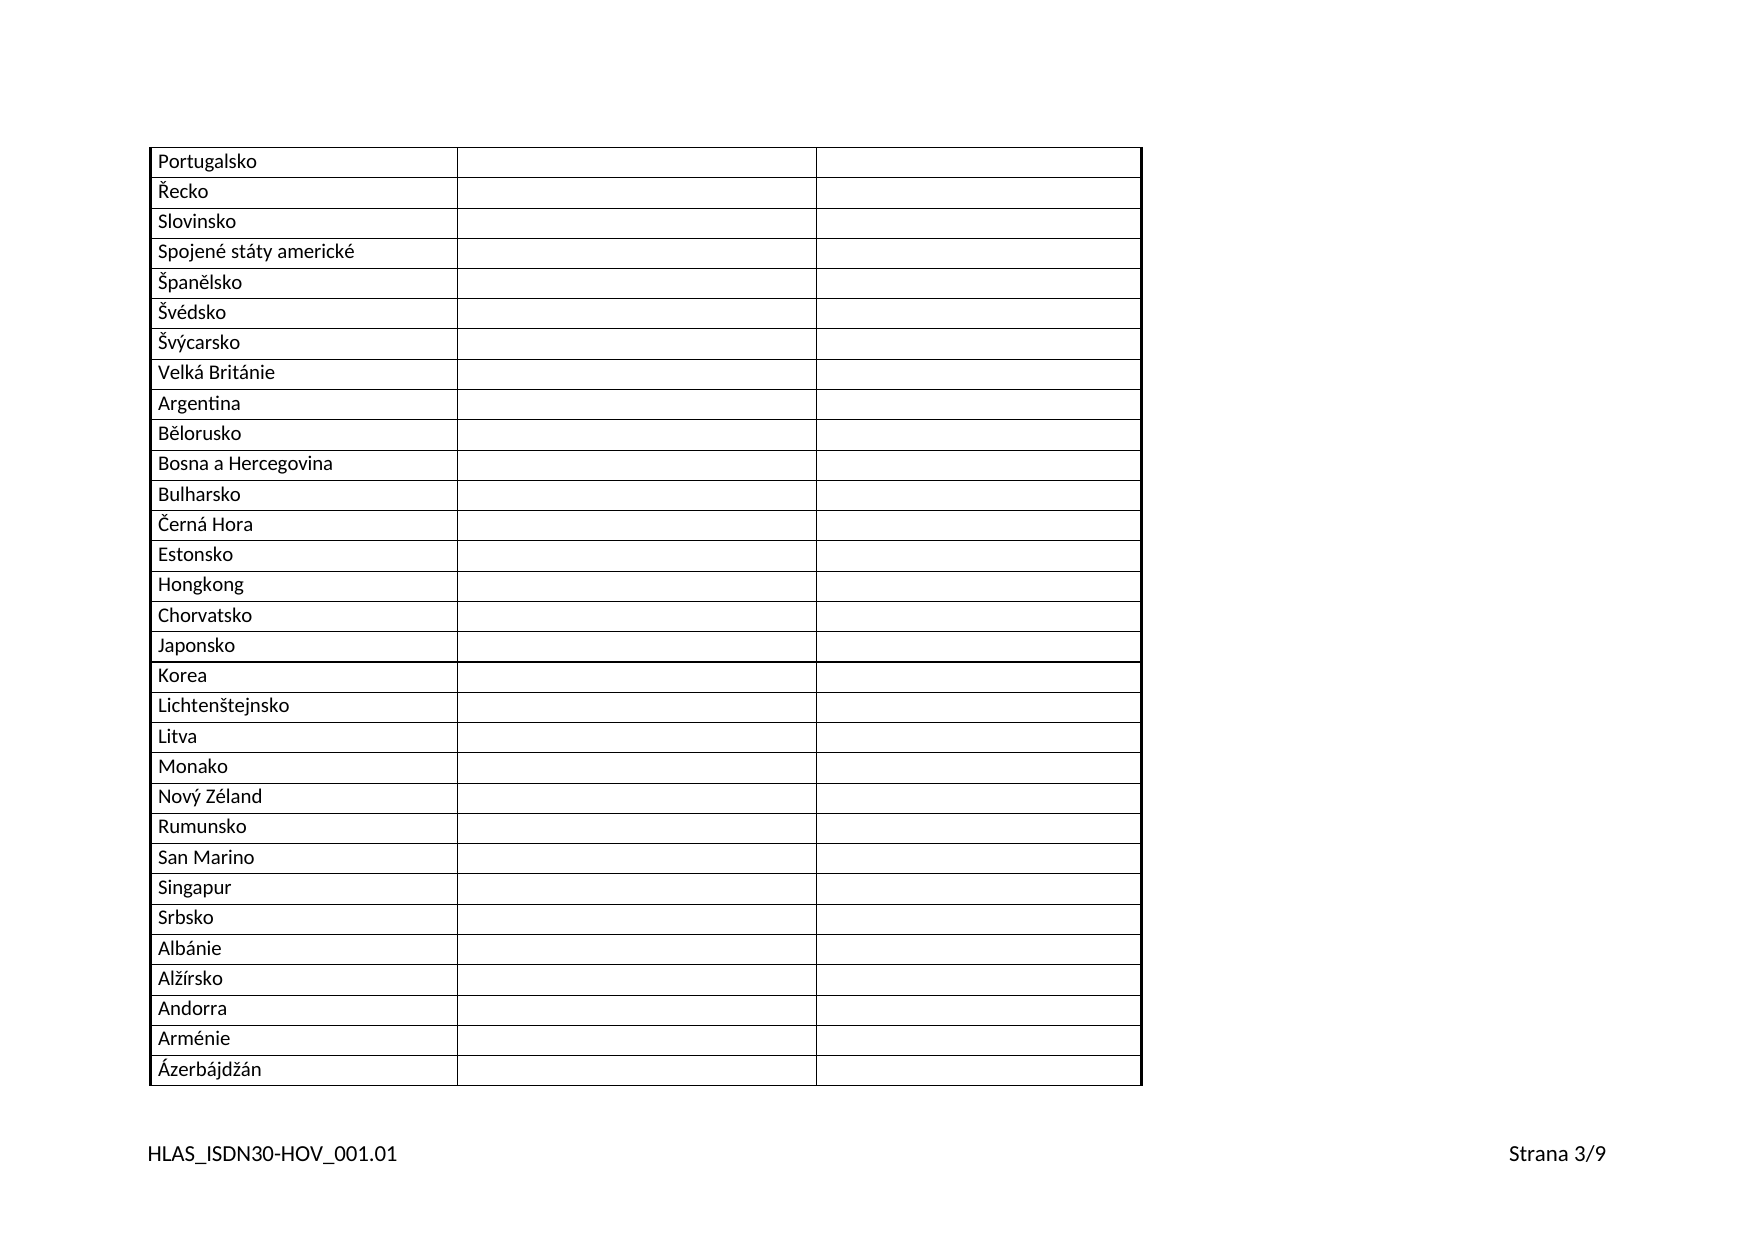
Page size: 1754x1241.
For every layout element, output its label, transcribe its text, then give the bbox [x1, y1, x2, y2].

table_cell [817, 299, 1140, 328]
table_cell [458, 451, 816, 480]
table_cell Litva [152, 723, 457, 752]
table_cell [817, 663, 1140, 692]
table_cell [458, 753, 816, 783]
table_cell [458, 814, 816, 843]
table_cell [458, 874, 816, 903]
table_cell [817, 693, 1140, 722]
table_cell Švýcarsko [152, 329, 457, 358]
table_cell [817, 1056, 1140, 1085]
table_cell [458, 299, 816, 328]
table_cell Chorvatsko [152, 602, 457, 631]
table_cell [458, 269, 816, 298]
table_cell [817, 905, 1140, 934]
table_cell [817, 753, 1140, 783]
table_cell Srbsko [152, 905, 457, 934]
table_cell [458, 1056, 816, 1085]
table_cell Bělorusko [152, 420, 457, 449]
table_cell Andorra [152, 996, 457, 1025]
table_cell [458, 329, 816, 358]
table_cell Černá Hora [152, 511, 457, 540]
table_cell [817, 723, 1140, 752]
table_cell Ázerbájdžán [152, 1056, 457, 1085]
table_cell [458, 178, 816, 207]
table_cell [458, 693, 816, 722]
table_cell Korea [152, 663, 457, 692]
table_cell Estonsko [152, 541, 457, 571]
table_cell Rumunsko [152, 814, 457, 843]
table_cell [458, 481, 816, 510]
table_cell [458, 965, 816, 994]
table_cell [817, 965, 1140, 994]
table_cell [458, 239, 816, 268]
table_cell [817, 481, 1140, 510]
table_cell [817, 541, 1140, 571]
table_cell Slovinsko [152, 209, 457, 238]
table_cell [817, 178, 1140, 207]
table_cell Bulharsko [152, 481, 457, 510]
table_cell San Marino [152, 844, 457, 873]
table_cell [458, 420, 816, 449]
table_cell [458, 360, 816, 389]
table_cell [817, 996, 1140, 1025]
table_cell [817, 602, 1140, 631]
table_cell [817, 420, 1140, 449]
table_cell Singapur [152, 874, 457, 903]
table_cell [817, 784, 1140, 813]
table_cell [817, 239, 1140, 268]
table_cell [817, 874, 1140, 903]
table_cell [817, 572, 1140, 601]
table_cell Monako [152, 753, 457, 783]
table_cell Velká Británie [152, 360, 457, 389]
table_cell [458, 905, 816, 934]
table_cell Švédsko [152, 299, 457, 328]
table_cell [817, 269, 1140, 298]
table_cell [817, 360, 1140, 389]
table_cell Lichtenštejnsko [152, 693, 457, 722]
table_cell Argentina [152, 390, 457, 419]
table_cell [458, 935, 816, 964]
table_cell [817, 329, 1140, 358]
table_cell Bosna a Hercegovina [152, 451, 457, 480]
table_cell [458, 844, 816, 873]
table_header [817, 148, 1140, 177]
table_cell [458, 663, 816, 692]
table_cell [817, 814, 1140, 843]
table_cell Nový Zéland [152, 784, 457, 813]
table_cell Arménie [152, 1026, 457, 1055]
table_cell Hongkong [152, 572, 457, 601]
table_cell [458, 541, 816, 571]
table_cell [458, 209, 816, 238]
table_cell [458, 1026, 816, 1055]
table_cell [458, 996, 816, 1025]
table_cell Spojené státy americké [152, 239, 457, 268]
table_cell [817, 209, 1140, 238]
table_cell [458, 723, 816, 752]
table_cell [458, 602, 816, 631]
table_cell Albánie [152, 935, 457, 964]
table_header [458, 148, 816, 177]
table_cell Řecko [152, 178, 457, 207]
table_cell [458, 572, 816, 601]
table_cell [817, 844, 1140, 873]
table_cell [817, 1026, 1140, 1055]
table_cell [817, 511, 1140, 540]
table_cell [458, 784, 816, 813]
table_cell Španělsko [152, 269, 457, 298]
table_cell [817, 935, 1140, 964]
table_cell [817, 451, 1140, 480]
table_cell Japonsko [152, 632, 457, 661]
table_cell [458, 390, 816, 419]
table_cell [458, 632, 816, 661]
table_cell [817, 390, 1140, 419]
table_header Portugalsko [152, 148, 457, 177]
table_cell [458, 511, 816, 540]
table_cell Alžírsko [152, 965, 457, 994]
table_cell [817, 632, 1140, 661]
